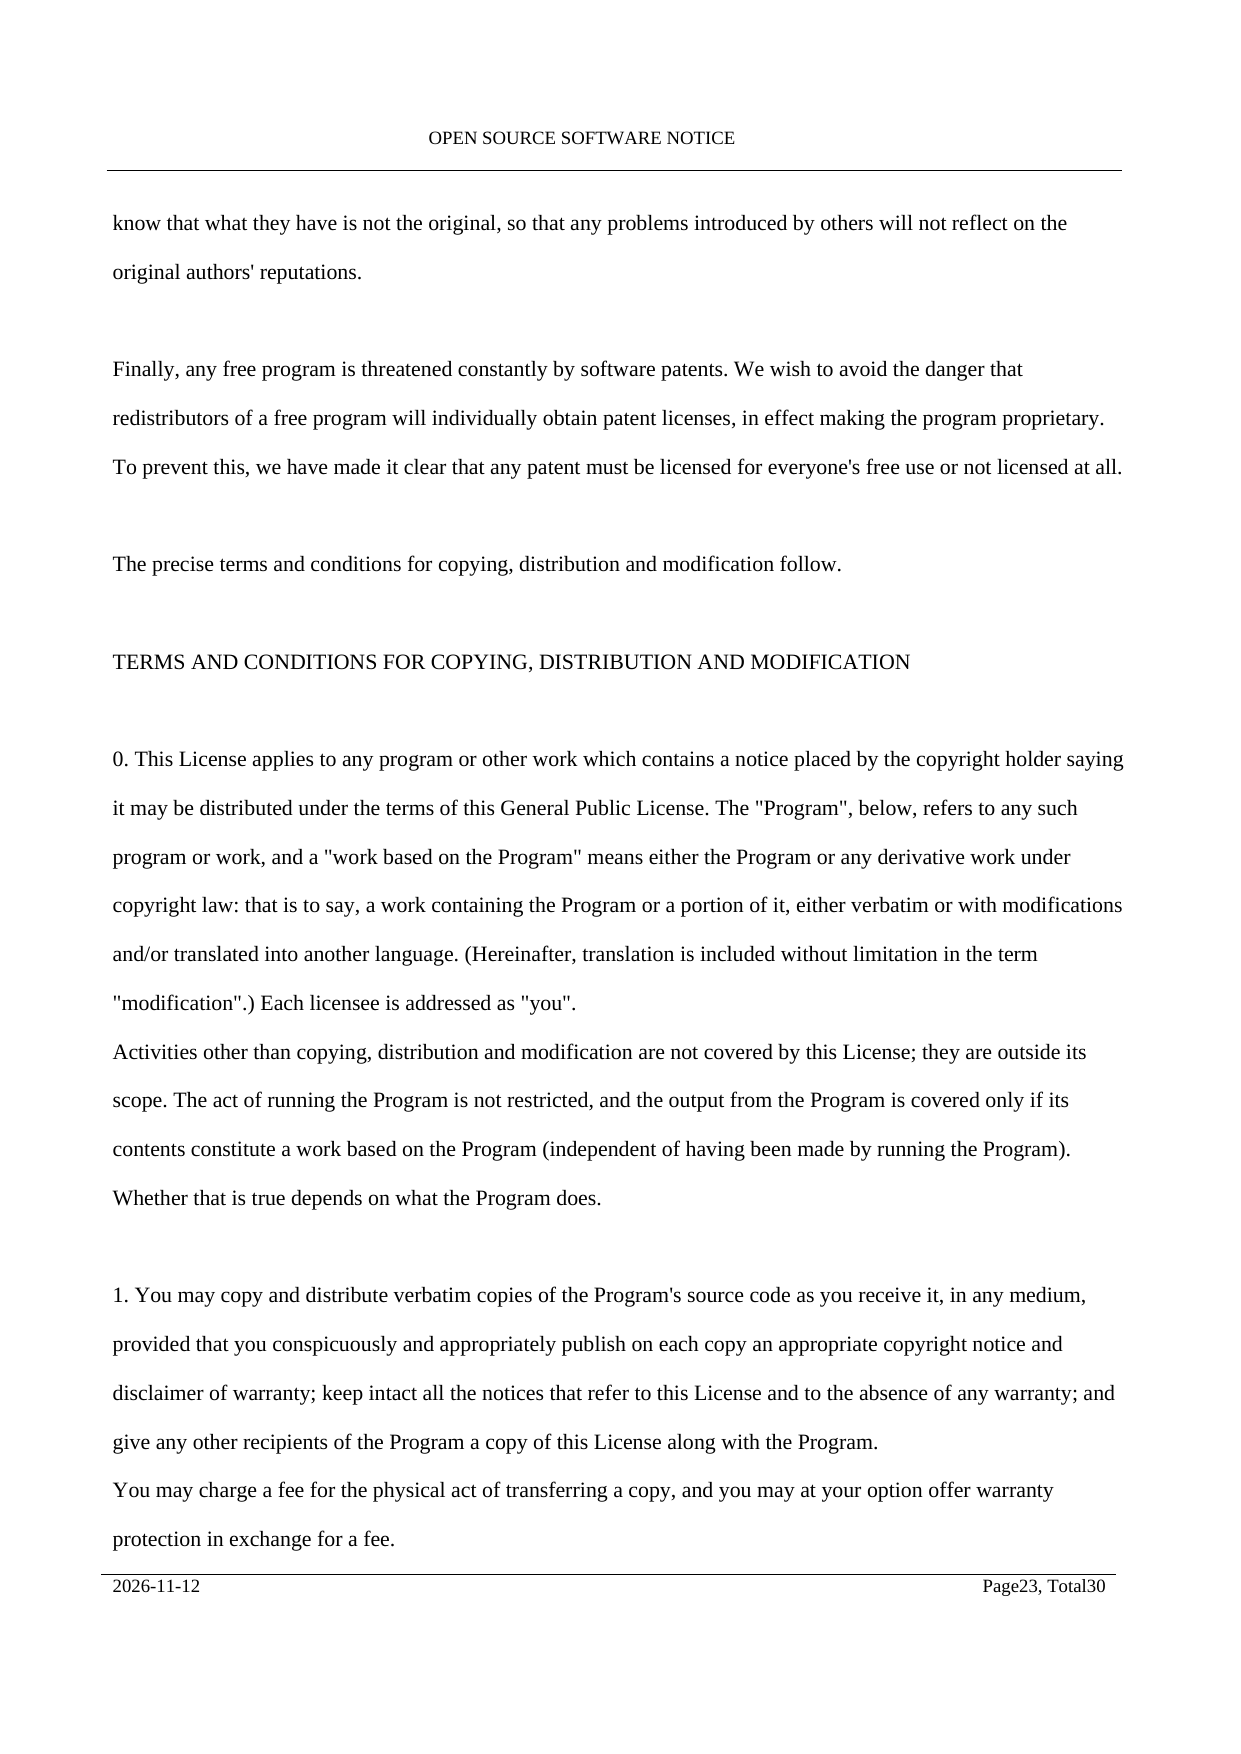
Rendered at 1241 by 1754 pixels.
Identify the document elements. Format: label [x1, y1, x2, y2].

text [112, 206, 1128, 1555]
